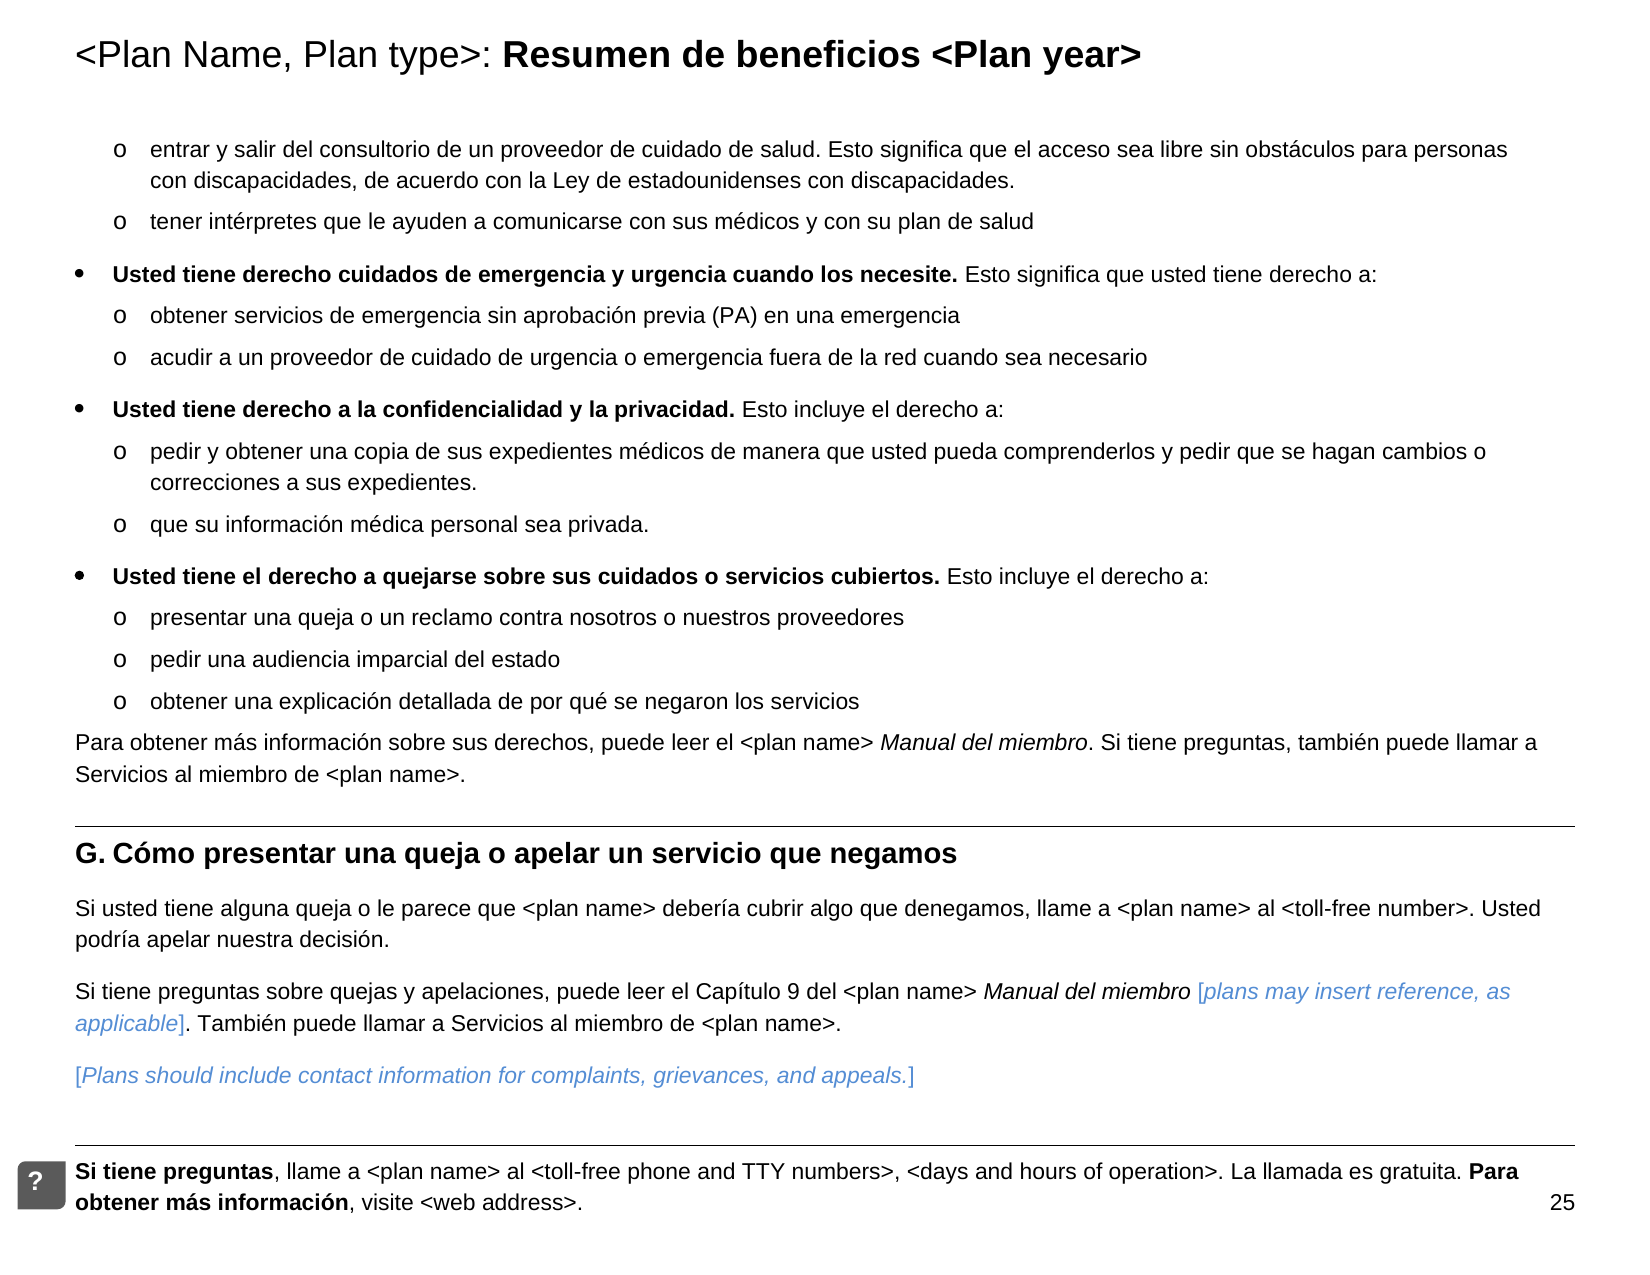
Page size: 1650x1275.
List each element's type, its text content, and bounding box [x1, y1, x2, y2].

list Usted tiene derecho cuidados de emergencia y urgencia cuando los necesite. Esto significa que usted tiene derecho a: [75, 257, 1537, 288]
list acudir a un proveedor de cuidado de urgencia o emergencia fuera de la red cuando sea necesario [112, 340, 1537, 372]
list obtener servicios de emergencia sin aprobación previa (PA) en una emergencia [112, 299, 1537, 330]
subtitle Cómo presentar una queja o apelar un servicio que negamos [75, 827, 1575, 871]
list obtener una explicación detallada de por qué se negaron los servicios [112, 684, 1537, 715]
list presentar una queja o un reclamo contra nosotros o nuestros proveedores [112, 601, 1537, 632]
text Si usted tiene alguna queja o le parece que <plan name> debería cubrir algo que denegamos, llame a <plan name> al <toll-free number>. Usted podría apelar nuestra decisión. [75, 891, 1575, 954]
text Para obtener más información sobre sus derechos, puede leer el <plan name> Manual del miembro. Si tiene preguntas, también puede llamar a Servicios al miembro de <plan name>. [75, 726, 1575, 788]
list pedir y obtener una copia de sus expedientes médicos de manera que usted pueda comprenderlos y pedir que se hagan cambios o correcciones a sus expedientes. [112, 434, 1537, 497]
list Usted tiene derecho a la confidencialidad y la privacidad. Esto incluye el derecho a: [75, 392, 1537, 424]
text Si tiene preguntas sobre quejas y apelaciones, puede leer el Capítulo 9 del <plan name> Manual del miembro [plans may insert reference, as applicable]. También puede llamar a Servicios al miembro de <plan name>. [75, 975, 1575, 1037]
list que su información médica personal sea privada. [112, 507, 1537, 538]
list pedir una audiencia imparcial del estado [112, 642, 1537, 674]
text [Plans should include contact information for complaints, grievances, and appeals.] [75, 1058, 1575, 1089]
list tener intérpretes que le ayuden a comunicarse con sus médicos y con su plan de salud [112, 205, 1537, 236]
list entrar y salir del consultorio de un proveedor de cuidado de salud. Esto significa que el acceso sea libre sin obstáculos para personas con discapacidades, de acuerdo con la Ley de estadounidenses con discapacidades. [112, 132, 1537, 194]
list Usted tiene el derecho a quejarse sobre sus cuidados o servicios cubiertos. Esto incluye el derecho a: [75, 559, 1537, 590]
